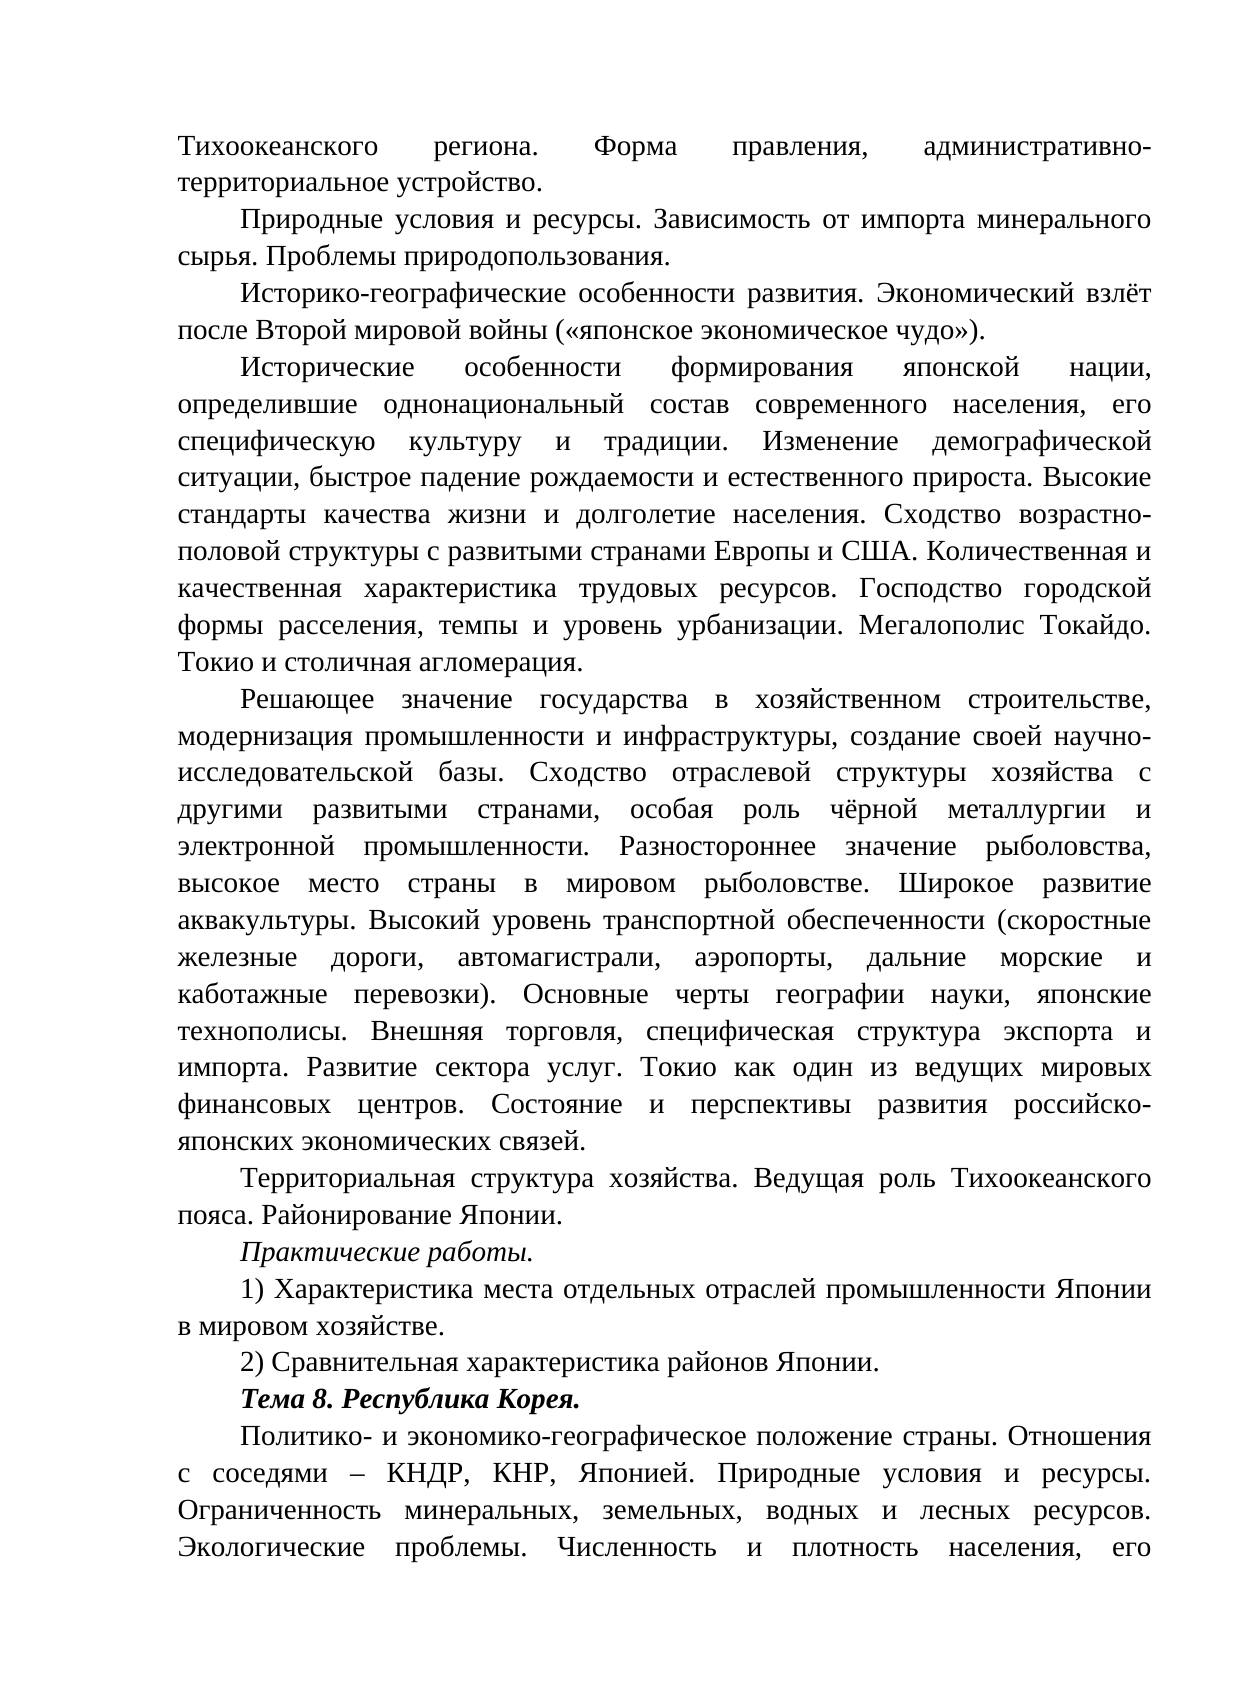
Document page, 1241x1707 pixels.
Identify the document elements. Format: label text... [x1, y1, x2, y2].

text Природные условия и ресурсы. Зависимость от импорта минерального сырья. Проблемы природопользования. [177, 201, 1152, 272]
text Решающее значение государства в хозяйственном строительстве, модернизация промышленности и инфраструктуры, создание своей научно-исследовательской базы. Сходство отраслевой структуры хозяйства с другими развитыми странами, особая роль чёрной металлургии и электронной промышленности. Разностороннее значение рыболовства, высокое место страны в мировом рыболовстве. Широкое развитие аквакультуры. Высокий уровень транспортной обеспеченности (скоростные железные дороги, автомагистрали, аэропорты, дальние морские и каботажные перевозки). Основные черты географии науки, японские технополисы. Внешняя торговля, специфическая структура экспорта и импорта. Развитие сектора услуг. Токио как один из ведущих мировых финансовых центров. Состояние и перспективы развития российско-японских экономических связей. [177, 681, 1152, 1157]
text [177, 128, 1152, 198]
text Тема 8. Республика Корея. [177, 1381, 1152, 1415]
text 2) Сравнительная характеристика районов Японии. [177, 1344, 1152, 1378]
text Практические работы. [177, 1234, 1152, 1267]
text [177, 1418, 1152, 1562]
text Территориальная структура хозяйства. Ведущая роль Тихоокеанского пояса. Районирование Японии. [177, 1160, 1152, 1231]
text Исторические особенности формирования японской нации, определившие однонациональный состав современного населения, его специфическую культуру и традиции. Изменение демографической ситуации, быстрое падение рождаемости и естественного прироста. Высокие стандарты качества жизни и долголетие населения. Сходство возрастно-половой структуры с развитыми странами Европы и США. Количественная и качественная характеристика трудовых ресурсов. Господство городской формы расселения, темпы и уровень урбанизации. Мегалополис Токайдо. Токио и столичная агломерация. [177, 349, 1152, 677]
text Историко-географические особенности развития. Экономический взлёт после Второй мировой войны («японское экономическое чудо»). [177, 275, 1152, 346]
text 1) Характеристика места отдельных отраслей промышленности Японии в мировом хозяйстве. [177, 1271, 1152, 1341]
